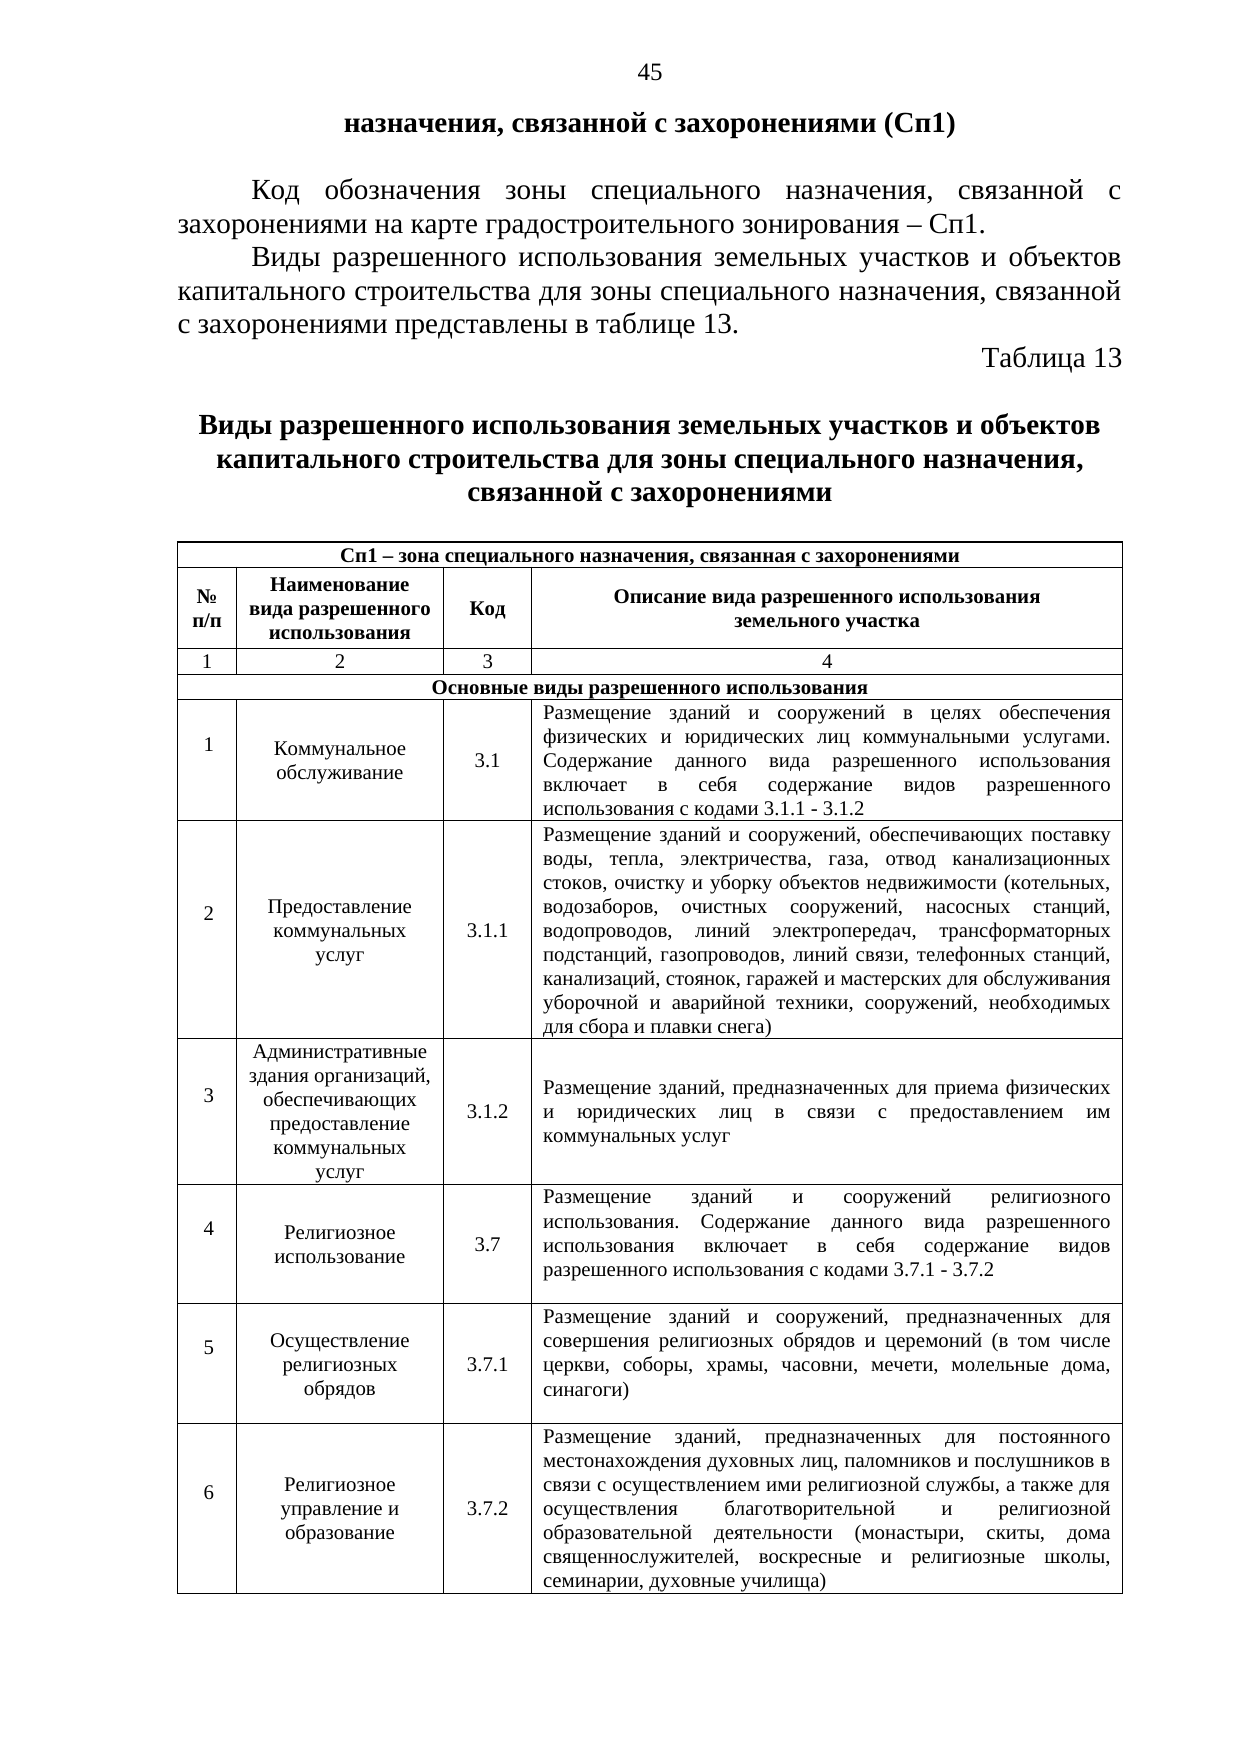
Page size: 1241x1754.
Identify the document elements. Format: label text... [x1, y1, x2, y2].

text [177, 105, 1122, 139]
text Виды разрешенного использования земельных участков и объектов капитального строительства для зоны специального назначения, связанной с захоронениями [177, 407, 1122, 508]
table_cell [178, 700, 236, 820]
table_cell 4 [532, 649, 1122, 674]
table_cell [178, 1304, 236, 1423]
table_cell 3.7 [444, 1185, 531, 1303]
table_cell [178, 1039, 236, 1183]
table_cell Размещение зданий и сооружений в целях обеспечения физических и юридических лиц коммунальными услугами. Содержание данного вида разрешенного использования включает в себя содержание видов разрешенного использования с кодами 3.1.1 - 3.1.2 [532, 700, 1122, 820]
table_cell Коммунальное обслуживание [237, 700, 443, 820]
text Виды разрешенного использования земельных участков и объектов капитального строительства для зоны специального назначения, связанной с захоронениями представлены в таблице 13. [177, 239, 1122, 340]
table_cell Предоставление коммунальных услуг [237, 821, 443, 1038]
table_cell Размещение зданий, предназначенных для постоянного местонахождения духовных лиц, паломников и послушников в связи с осуществлением ими религиозной службы, а также для осуществления благотворительной и религиозной образовательной деятельности (монастыри, скиты, дома священнослужителей, воскресные и религиозные школы, семинарии, духовные училища) [532, 1424, 1122, 1592]
table_cell Религиозное управление и образование [237, 1424, 443, 1592]
table_cell 3.1.1 [444, 821, 531, 1038]
table_cell 3 [444, 649, 531, 674]
table_cell [178, 821, 236, 1038]
table_cell Размещение зданий и сооружений религиозного использования. Содержание данного вида разрешенного использования включает в себя содержание видов разрешенного использования с кодами 3.7.1 - 3.7.2 [532, 1185, 1122, 1303]
table_cell 3.1.2 [444, 1039, 531, 1183]
table_cell 1 [178, 649, 236, 674]
table_cell Размещение зданий и сооружений, обеспечивающих поставку воды, тепла, электричества, газа, отвод канализационных стоков, очистку и уборку объектов недвижимости (котельных, водозаборов, очистных сооружений, насосных станций, водопроводов, линий электропередач, трансформаторных подстанций, газопроводов, линий связи, телефонных станций, канализаций, стоянок, гаражей и мастерских для обслуживания уборочной и аварийной техники, сооружений, необходимых для сбора и плавки снега) [532, 821, 1122, 1038]
table_cell Описание вида разрешенного использования земельного участка [532, 568, 1122, 648]
text Таблица 13 [177, 340, 1122, 374]
table_cell 3.7.1 [444, 1304, 531, 1423]
table_cell Религиозное использование [237, 1185, 443, 1303]
table_cell № п/п [178, 568, 236, 648]
table_cell [178, 1424, 236, 1592]
table_cell [178, 1185, 236, 1303]
table_cell 3.7.2 [444, 1424, 531, 1592]
table_cell Наименование вида разрешенного использования [237, 568, 443, 648]
table_header Сп1 – зона специального назначения, связанная с захоронениями [178, 543, 1122, 567]
table_cell Код [444, 568, 531, 648]
table_cell Основные виды разрешенного использования [178, 675, 1122, 699]
table_cell 2 [237, 649, 443, 674]
table_cell Размещение зданий и сооружений, предназначенных для совершения религиозных обрядов и церемоний (в том числе церкви, соборы, храмы, часовни, мечети, молельные дома, синагоги) [532, 1304, 1122, 1423]
text Код обозначения зоны специального назначения, связанной с захоронениями на карте градостроительного зонирования – Сп1. [177, 172, 1122, 239]
table_cell Осуществление религиозных обрядов [237, 1304, 443, 1423]
table_cell Размещение зданий, предназначенных для приема физических и юридических лиц в связи с предоставлением им коммунальных услуг [532, 1039, 1122, 1183]
table_cell Административные здания организаций, обеспечивающих предоставление коммунальных услуг [237, 1039, 443, 1183]
table_cell 3.1 [444, 700, 531, 820]
